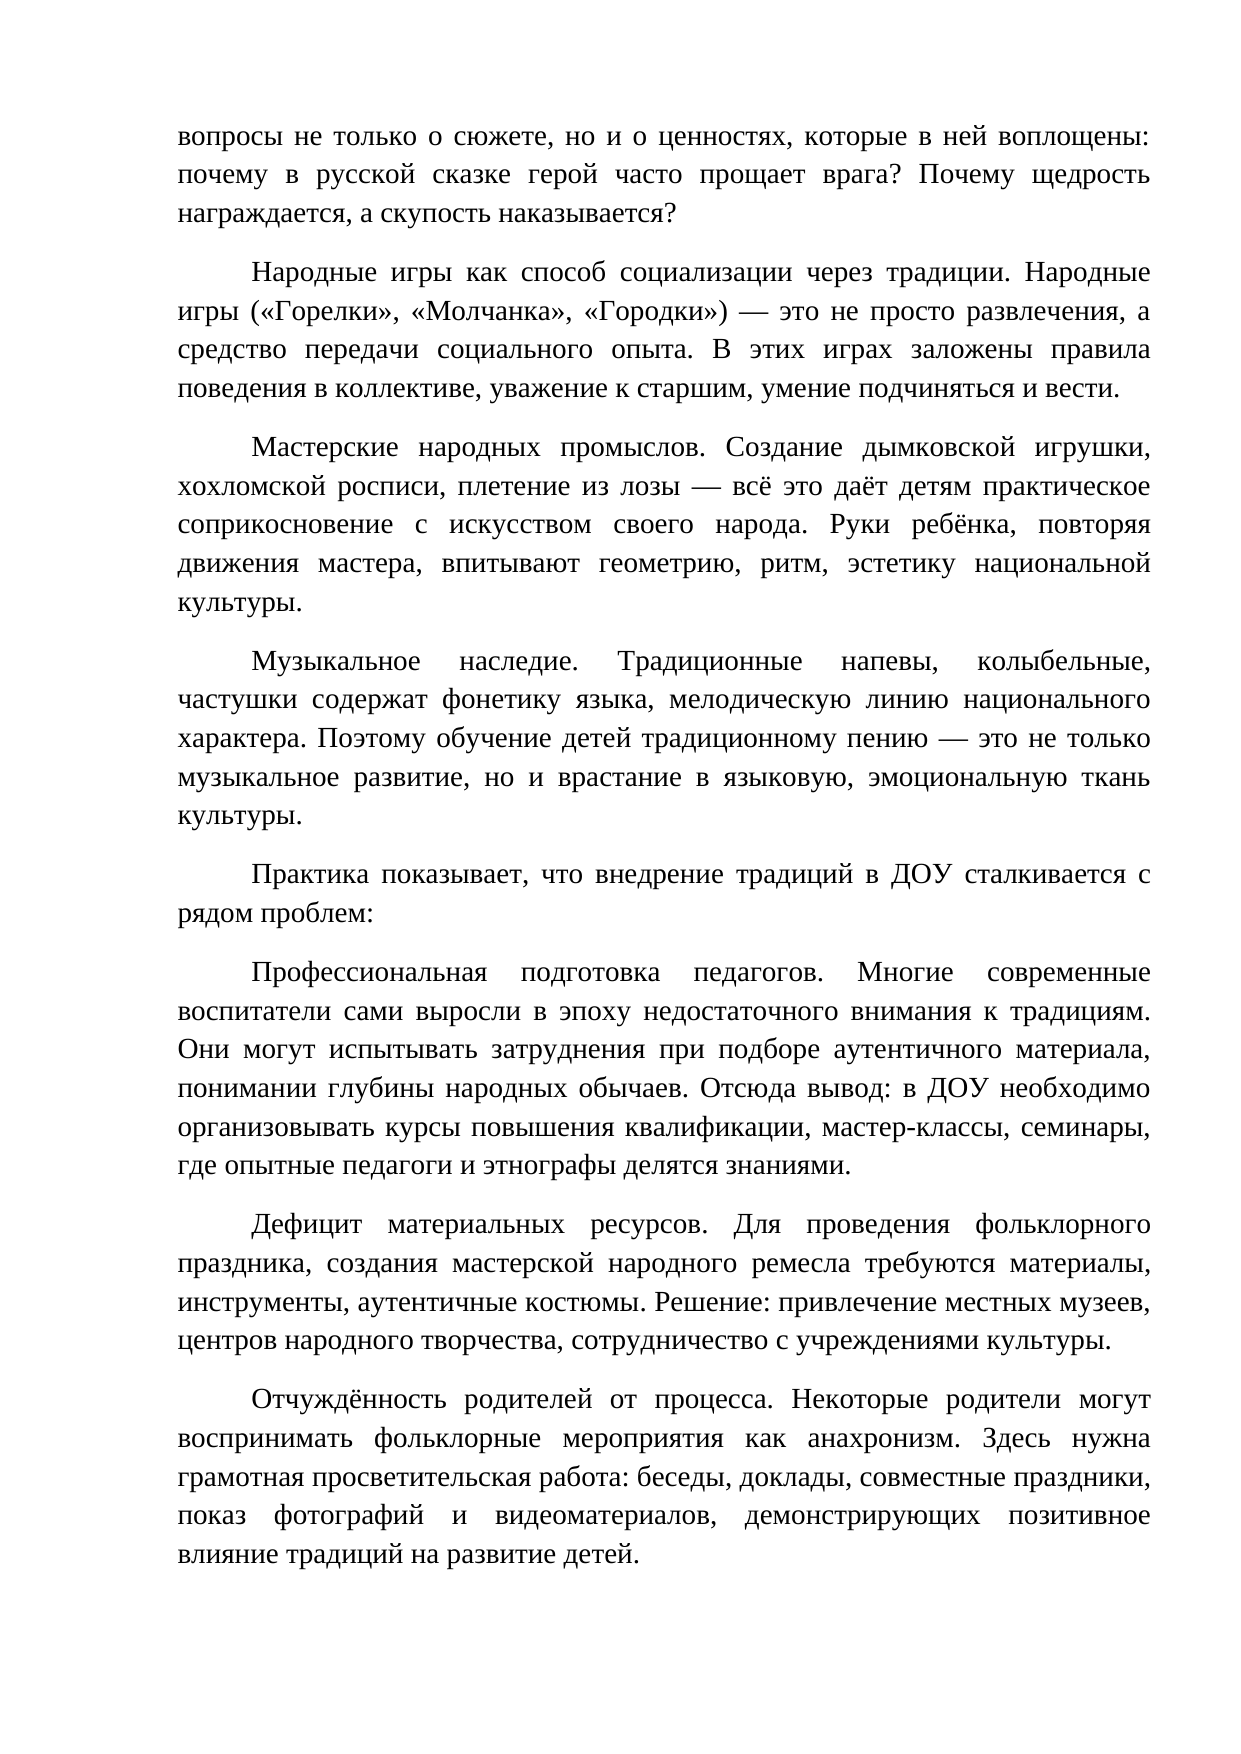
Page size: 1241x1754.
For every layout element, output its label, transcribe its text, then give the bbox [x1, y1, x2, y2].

text Музыкальное наследие. Традиционные напевы, колыбельные, частушки содержат фонетику языка, мелодическую линию национального характера. Поэтому обучение детей традиционному пению — это не только музыкальное развитие, но и врастание в языковую, эмоциональную ткань культуры. [177, 643, 1152, 831]
text Дефицит материальных ресурсов. Для проведения фольклорного праздника, создания мастерской народного ремесла требуются материалы, инструменты, аутентичные костюмы. Решение: привлечение местных музеев, центров народного творчества, сотрудничество с учреждениями культуры. [177, 1207, 1152, 1356]
text Отчуждённость родителей от процесса. Некоторые родители могут воспринимать фольклорные мероприятия как анахронизм. Здесь нужна грамотная просветительская работа: беседы, доклады, совместные праздники, показ фотографий и видеоматериалов, демонстрирующих позитивное влияние традиций на развитие детей. [177, 1382, 1152, 1569]
text Практика показывает, что внедрение традиций в ДОУ сталкивается с рядом проблем: [177, 857, 1152, 929]
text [177, 118, 1152, 229]
text Народные игры как способ социализации через традиции. Народные игры («Горелки», «Молчанка», «Городки») — это не просто развлечения, а средство передачи социального опыта. В этих играх заложены правила поведения в коллективе, уважение к старшим, умение подчиняться и вести. [177, 254, 1152, 404]
text Профессиональная подготовка педагогов. Многие современные воспитатели сами выросли в эпоху недостаточного внимания к традициям. Они могут испытывать затруднения при подборе аутентичного материала, понимании глубины народных обычаев. Отсюда вывод: в ДОУ необходимо организовывать курсы повышения квалификации, мастер-классы, семинары, где опытные педагоги и этнографы делятся знаниями. [177, 954, 1152, 1181]
text Мастерские народных промыслов. Создание дымковской игрушки, хохломской росписи, плетение из лозы — всё это даёт детям практическое соприкосновение с искусством своего народа. Руки ребёнка, повторяя движения мастера, впитывают геометрию, ритм, эстетику национальной культуры. [177, 429, 1152, 617]
